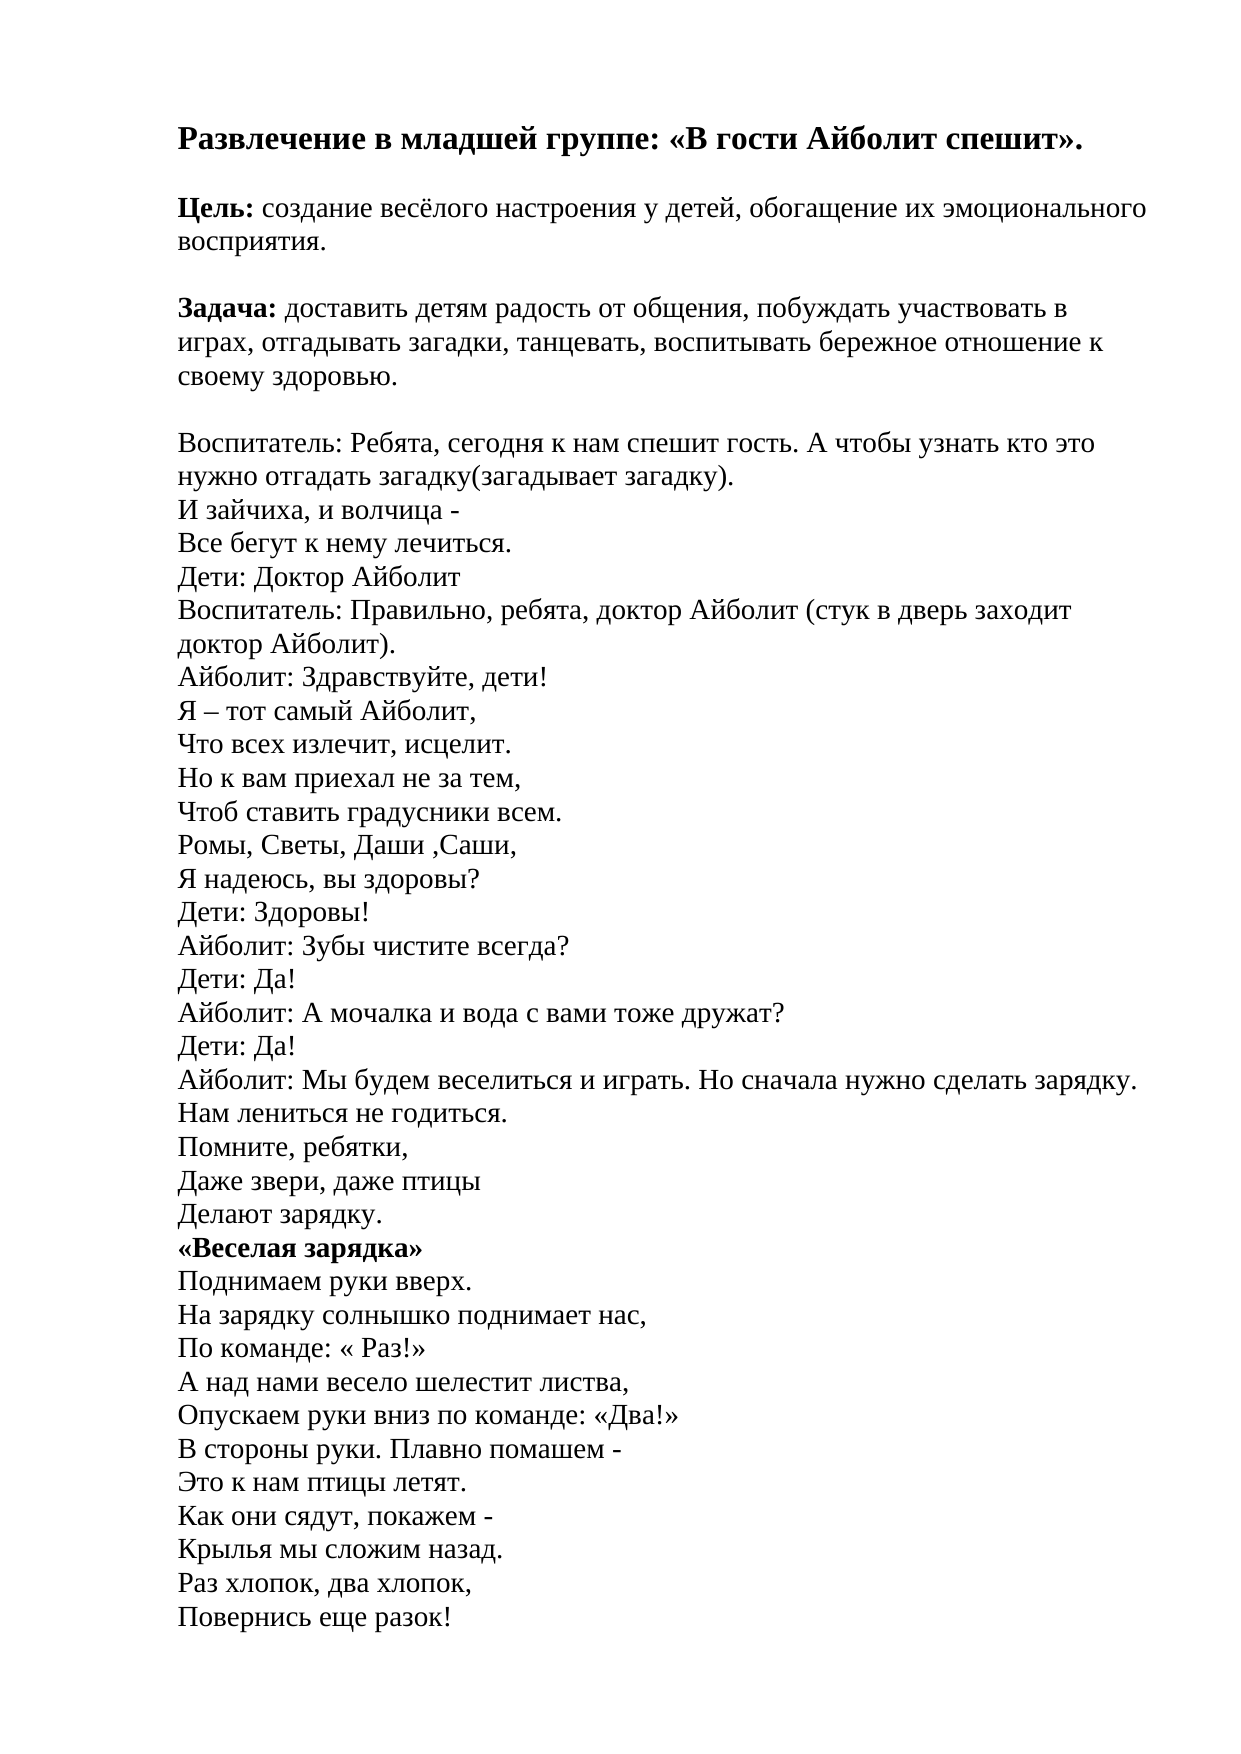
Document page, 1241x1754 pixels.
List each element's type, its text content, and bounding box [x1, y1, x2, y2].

text Опускаем руки вниз по команде: «Два!» [177, 1397, 1152, 1431]
text По команде: « Раз!» [177, 1330, 1152, 1364]
text В стороны руки. Плавно помашем - [177, 1431, 1152, 1464]
text Раз хлопок, два хлопок, [177, 1565, 1152, 1599]
text Повернись еще разок! [177, 1599, 1152, 1632]
text Цель: создание весёлого настроения у детей, обогащение их эмоционального восприятия. [177, 190, 1152, 257]
text Дети: Да! [177, 961, 1152, 995]
text И зайчиха, и волчица - [177, 492, 1152, 525]
text Это к нам птицы летят. [177, 1464, 1152, 1498]
text Делают зарядку. [177, 1196, 1152, 1230]
text Дети: Здоровы! [177, 894, 1152, 928]
text Помните, ребятки, [177, 1129, 1152, 1163]
text Ромы, Светы, Даши ,Саши, [177, 827, 1152, 861]
text Дети: Да! [177, 1028, 1152, 1062]
text Развлечение в младшей группе: «В гости Айболит спешит». [177, 118, 1152, 156]
text На зарядку солнышко поднимает нас, [177, 1297, 1152, 1330]
text Все бегут к нему лечиться. [177, 525, 1152, 559]
text Воспитатель: Ребята, сегодня к нам спешит гость. А чтобы узнать кто это нужно отгадать загадку(загадывает загадку). [177, 425, 1152, 492]
text Задача: доставить детям радость от общения, побуждать участвовать в играх, отгадывать загадки, танцевать, воспитывать бережное отношение к своему здоровью. [177, 291, 1152, 391]
text Но к вам приехал не за тем, [177, 760, 1152, 794]
text Даже звери, даже птицы [177, 1163, 1152, 1196]
text Как они сядут, покажем - [177, 1498, 1152, 1532]
text Воспитатель: Правильно, ребята, доктор Айболит (стук в дверь заходит доктор Айболит). [177, 592, 1152, 659]
text Чтоб ставить градусники всем. [177, 794, 1152, 827]
text А над нами весело шелестит листва, [177, 1364, 1152, 1397]
text Дети: Доктор Айболит [177, 559, 1152, 592]
text Что всех излечит, исцелит. [177, 727, 1152, 760]
text Я – тот самый Айболит, [177, 693, 1152, 727]
text Айболит: Здравствуйте, дети! [177, 659, 1152, 693]
text Нам лениться не годиться. [177, 1096, 1152, 1129]
text «Веселая зарядка» [177, 1230, 1152, 1263]
text Поднимаем руки вверх. [177, 1263, 1152, 1297]
text Айболит: Зубы чистите всегда? [177, 928, 1152, 961]
text Айболит: Мы будем веселиться и играть. Но сначала нужно сделать зарядку. [177, 1062, 1152, 1096]
text Крылья мы сложим назад. [177, 1532, 1152, 1565]
text Айболит: А мочалка и вода с вами тоже дружат? [177, 995, 1152, 1028]
text Я надеюсь, вы здоровы? [177, 861, 1152, 894]
